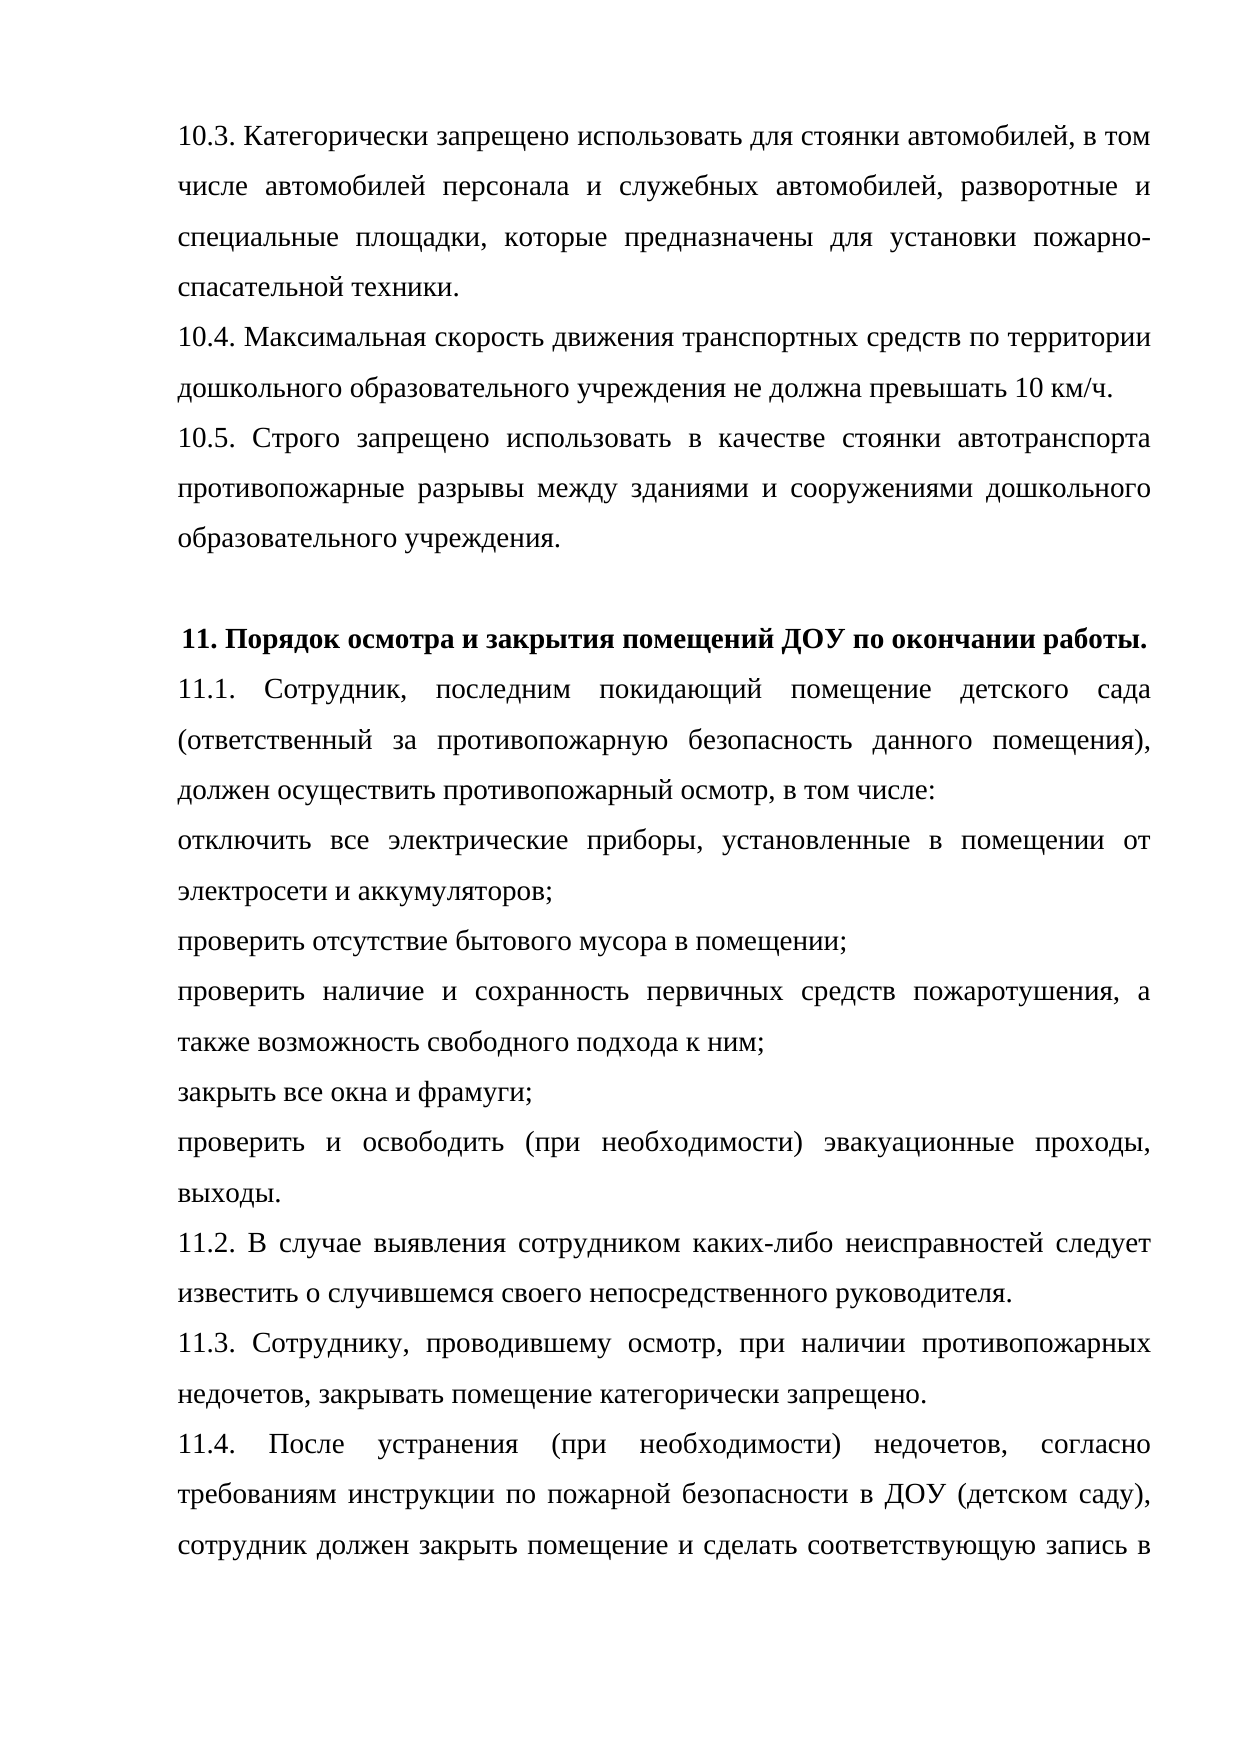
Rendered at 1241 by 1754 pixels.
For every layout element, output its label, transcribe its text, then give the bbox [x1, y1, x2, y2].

text 11.1. Сотрудник, последним покидающий помещение детского сада (ответственный за противопожарную безопасность данного помещения), должен осуществить противопожарный осмотр, в том числе: [177, 672, 1152, 806]
text проверить отсутствие бытового мусора в помещении; [177, 923, 1152, 957]
text проверить наличие и сохранность первичных средств пожаротушения, а также возможность свободного подхода к ним; [177, 973, 1152, 1057]
text 11.3. Сотруднику, проводившему осмотр, при наличии противопожарных недочетов, закрывать помещение категорически запрещено. [177, 1326, 1152, 1409]
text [177, 1426, 1152, 1560]
text 10.3. Категорически запрещено использовать для стоянки автомобилей, в том числе автомобилей персонала и служебных автомобилей, разворотные и специальные площадки, которые предназначены для установки пожарно-спасательной техники. [177, 118, 1152, 303]
text 10.5. Строго запрещено использовать в качестве стоянки автотранспорта противопожарные разрывы между зданиями и сооружениями дошкольного образовательного учреждения. [177, 420, 1152, 554]
text 10.4. Максимальная скорость движения транспортных средств по территории дошкольного образовательного учреждения не должна превышать 10 км/ч. [177, 319, 1152, 403]
text 11.2. В случае выявления сотрудником каких-либо неисправностей следует известить о случившемся своего непосредственного руководителя. [177, 1225, 1152, 1309]
text проверить и освободить (при необходимости) эвакуационные проходы, выходы. [177, 1124, 1152, 1208]
text 11. Порядок осмотра и закрытия помещений ДОУ по окончании работы. [177, 621, 1152, 655]
text отключить все электрические приборы, установленные в помещении от электросети и аккумуляторов; [177, 822, 1152, 906]
text закрыть все окна и фрамуги; [177, 1074, 1152, 1108]
